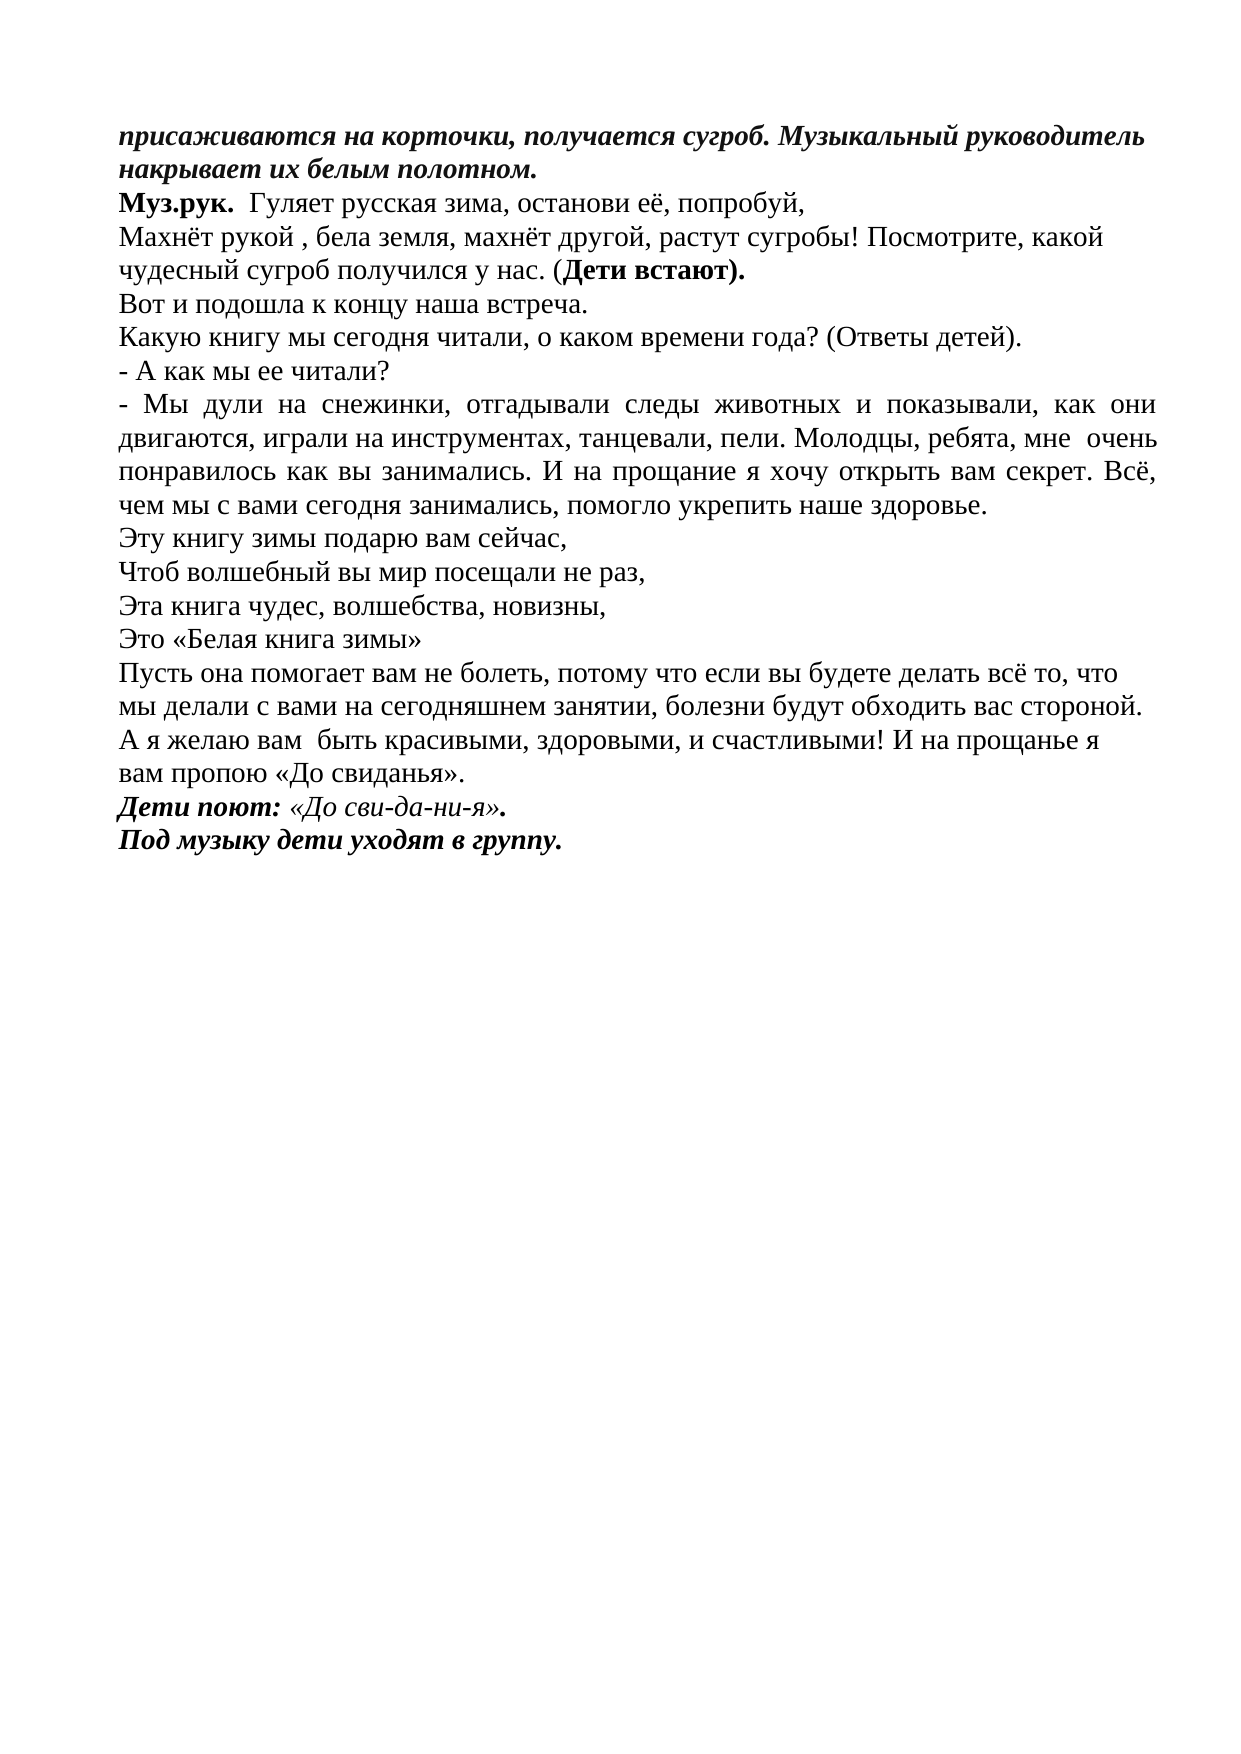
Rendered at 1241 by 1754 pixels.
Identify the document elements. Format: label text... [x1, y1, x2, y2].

text Эта книга чудес, волшебства, новизны, [118, 588, 1152, 621]
text - А как мы ее читали? [118, 353, 1157, 386]
text Муз.рук. Гуляет русская зима, останови её, попробуй, [118, 185, 1152, 219]
text Какую книгу мы сегодня читали, о каком времени года? (Ответы детей). [118, 319, 1152, 353]
text Это «Белая книга зимы» [118, 621, 1152, 655]
text Махнёт рукой , бела земля, махнёт другой, растут сугробы! Посмотрите, какой чудесный сугроб получился у нас. (Дети встают). [118, 219, 1152, 286]
text Пусть она помогает вам не болеть, потому что если вы будете делать всё то, что мы делали с вами на сегодняшнем занятии, болезни будут обходить вас стороной. А я желаю вам быть красивыми, здоровыми, и счастливыми! И на прощанье я вам пропою «До свиданья». [118, 655, 1152, 789]
text - Мы дули на снежинки, отгадывали следы животных и показывали, как они двигаются, играли на инструментах, танцевали, пели. Молодцы, ребята, мне очень понравилось как вы занимались. И на прощание я хочу открыть вам секрет. Всё, чем мы с вами сегодня занимались, помогло укрепить наше здоровье. [118, 386, 1157, 521]
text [118, 118, 1152, 185]
text Чтоб волшебный вы мир посещали не раз, [118, 554, 1152, 588]
text Дети поют: «До сви-да-ни-я». [118, 789, 1152, 822]
text Под музыку дети уходят в группу. [118, 822, 1152, 856]
text Вот и подошла к концу наша встреча. [118, 286, 1152, 319]
text Эту книгу зимы подарю вам сейчас, [118, 521, 1152, 554]
